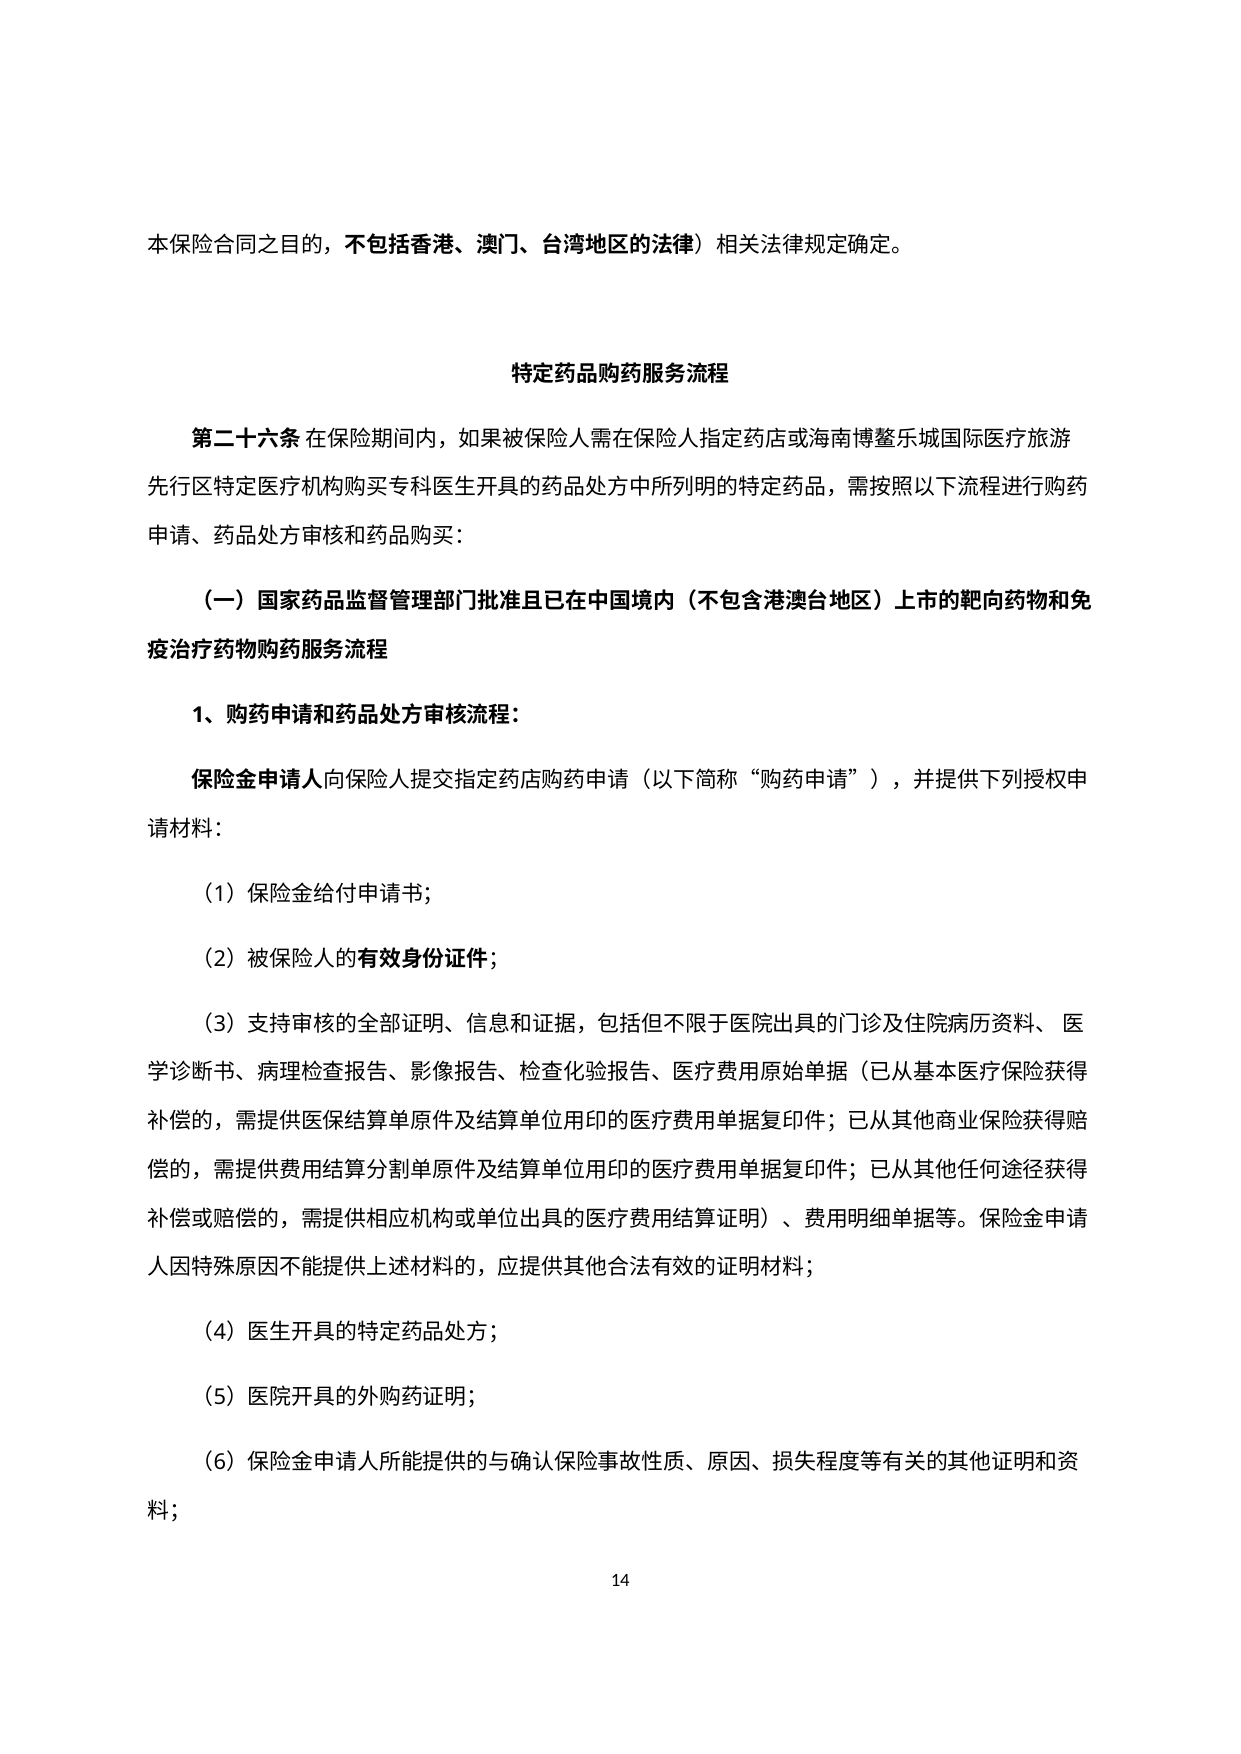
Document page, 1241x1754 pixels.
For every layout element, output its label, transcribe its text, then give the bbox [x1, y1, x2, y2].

text 第二十六条 在保险期间内，如果被保险人需在保险人指定药店或海南博鳌乐城国际医疗旅游先行区特定医疗机构购买专科医生开具的药品处方中所列明的特定药品，需按照以下流程进行购药申请、药品处方审核和药品购买： [148, 420, 1093, 550]
text （4）医生开具的特定药品处方； [148, 1314, 1093, 1346]
text （2）被保险人的有效身份证件； [148, 940, 1093, 973]
text （3）支持审核的全部证明、信息和证据，包括但不限于医院出具的门诊及住院病历资料、 医学诊断书、病理检查报告、影像报告、检查化验报告、医疗费用原始单据（已从基本医疗保险获得补偿的，需提供医保结算单原件及结算单位用印的医疗费用单据复印件；已从其他商业保险获得赔偿的，需提供费用结算分割单原件及结算单位用印的医疗费用单据复印件；已从其他任何途径获得补偿或赔偿的，需提供相应机构或单位出具的医疗费用结算证明）、费用明细单据等。保险金申请人因特殊原因不能提供上述材料的，应提供其他合法有效的证明材料； [148, 1005, 1093, 1281]
text （6）保险金申请人所能提供的与确认保险事故性质、原因、损失程度等有关的其他证明和资料； [148, 1444, 1093, 1525]
text （1）保险金给付申请书； [148, 875, 1093, 908]
text （一）国家药品监督管理部门批准且已在中国境内（不包含港澳台地区）上市的靶向药物和免疫治疗药物购药服务流程 [148, 583, 1093, 664]
text （5）医院开具的外购药证明； [148, 1379, 1093, 1411]
text 特定药品购药服务流程 [148, 355, 1093, 388]
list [148, 227, 1093, 259]
text 保险金申请人向保险人提交指定药店购药申请（以下简称“购药申请”），并提供下列授权申请材料： [148, 761, 1093, 843]
text 1、购药申请和药品处方审核流程： [148, 696, 1093, 729]
